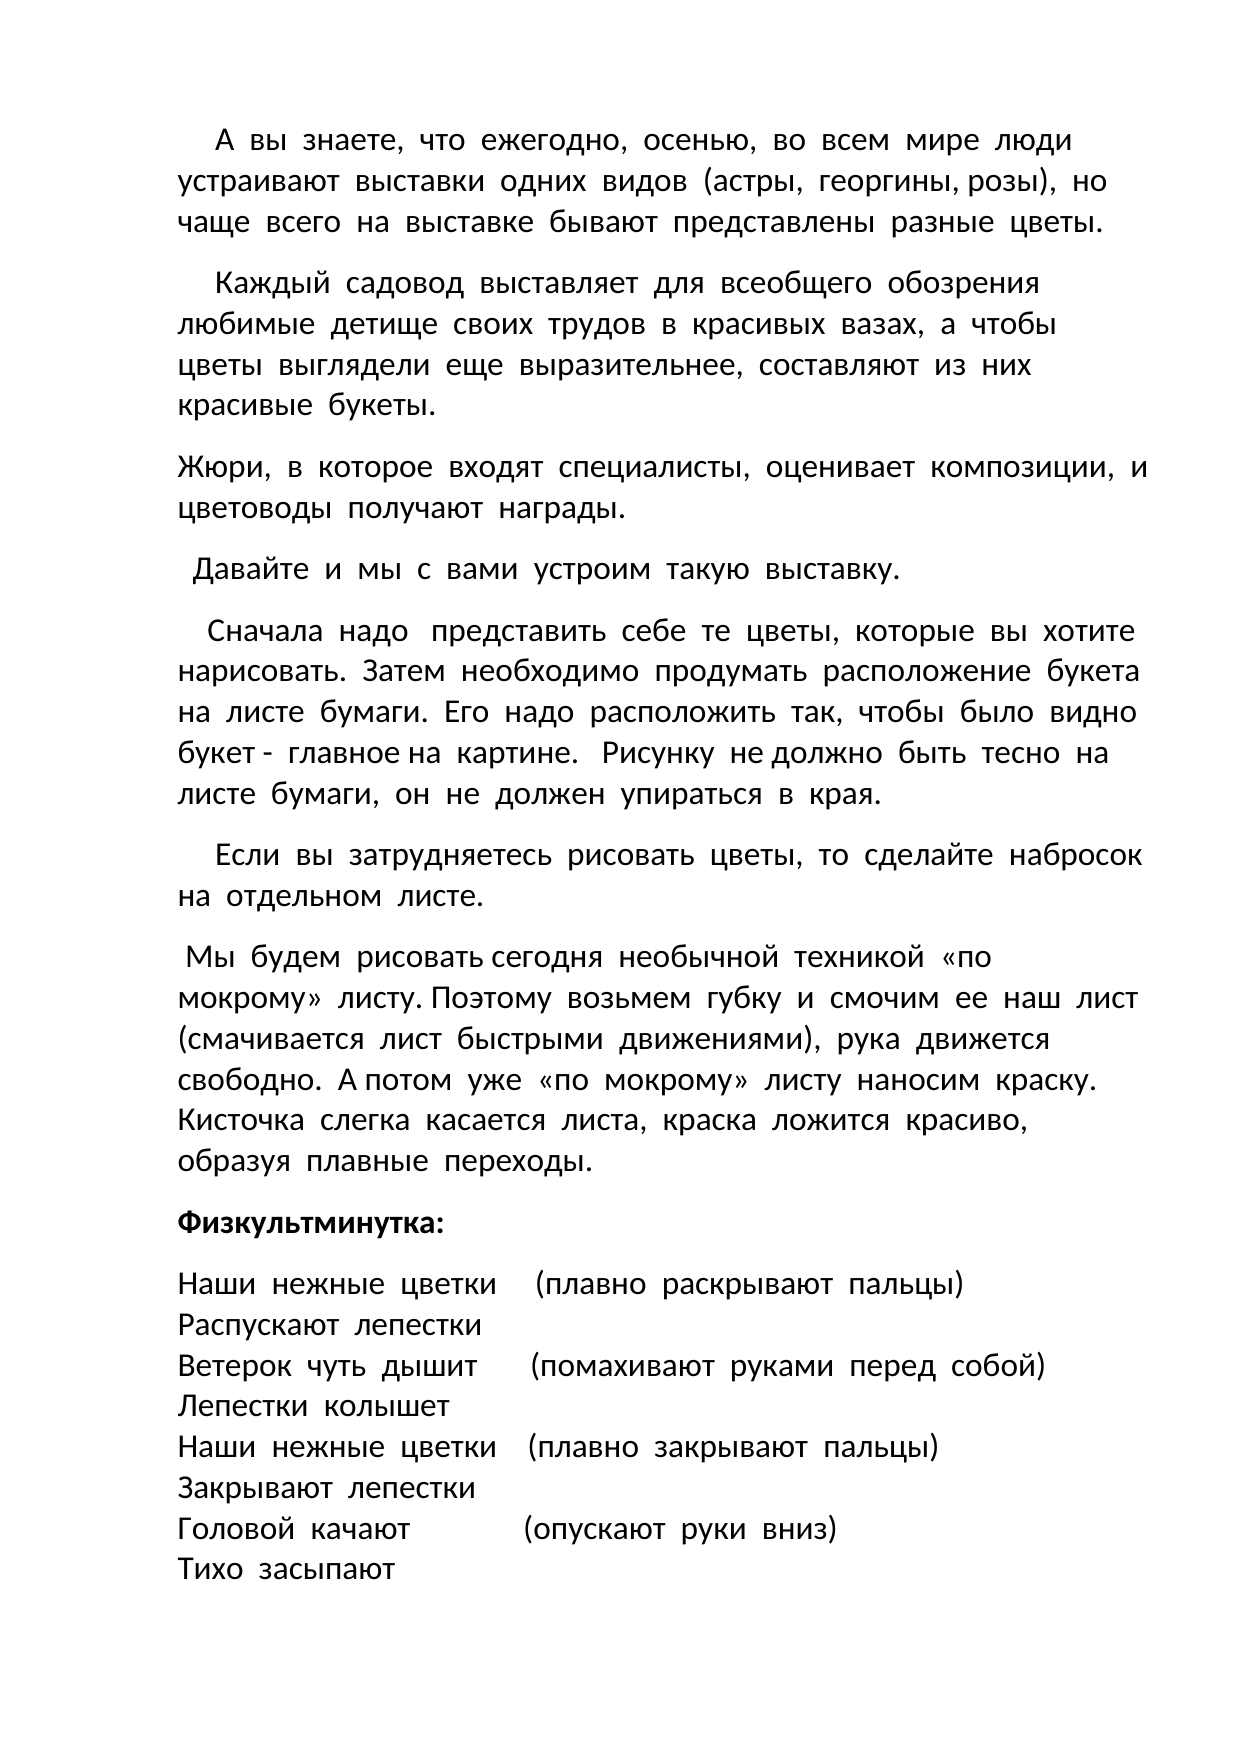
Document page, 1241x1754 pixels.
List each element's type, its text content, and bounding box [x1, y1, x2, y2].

text Если вы затрудняетесь рисовать цветы, то сделайте набросок на отдельном листе. [177, 833, 1152, 915]
text Закрывают лепестки [177, 1466, 1152, 1507]
text Наши нежные цветки (плавно раскрывают пальцы) [177, 1262, 1152, 1303]
text Мы будем рисовать сегодня необычной техникой «по мокрому» листу. Поэтому возьмем губку и смочим ее наш лист (смачивается лист быстрыми движениями), рука движется свободно. А потом уже «по мокрому» листу наносим краску. Кисточка слегка касается листа, краска ложится красиво, образуя плавные переходы. [177, 936, 1152, 1180]
text Физкультминутка: [177, 1201, 1152, 1241]
text Наши нежные цветки (плавно закрывают пальцы) [177, 1425, 1152, 1466]
text Ветерок чуть дышит (помахивают руками перед собой) [177, 1344, 1152, 1384]
text Каждый садовод выставляет для всеобщего обозрения любимые детище своих трудов в красивых вазах, а чтобы цветы выглядели еще выразительнее, составляют из них красивые букеты. [177, 261, 1152, 424]
text Жюри, в которое входят специалисты, оценивает композиции, и цветоводы получают награды. [177, 445, 1152, 526]
text Лепестки колышет [177, 1384, 1152, 1425]
text Давайте и мы с вами устроим такую выставку. [177, 547, 1152, 588]
text Тихо засыпают [177, 1547, 1152, 1588]
text Головой качают (опускают руки вниз) [177, 1507, 1152, 1547]
text Сначала надо представить себе те цветы, которые вы хотите нарисовать. Затем необходимо продумать расположение букета на листе бумаги. Его надо расположить так, чтобы было видно букет - главное на картине. Рисунку не должно быть тесно на листе бумаги, он не должен упираться в края. [177, 609, 1152, 812]
text А вы знаете, что ежегодно, осенью, во всем мире люди устраивают выставки одних видов (астры, георгины, розы), но чаще всего на выставке бывают представлены разные цветы. [177, 118, 1152, 240]
text Распускают лепестки [177, 1303, 1152, 1344]
